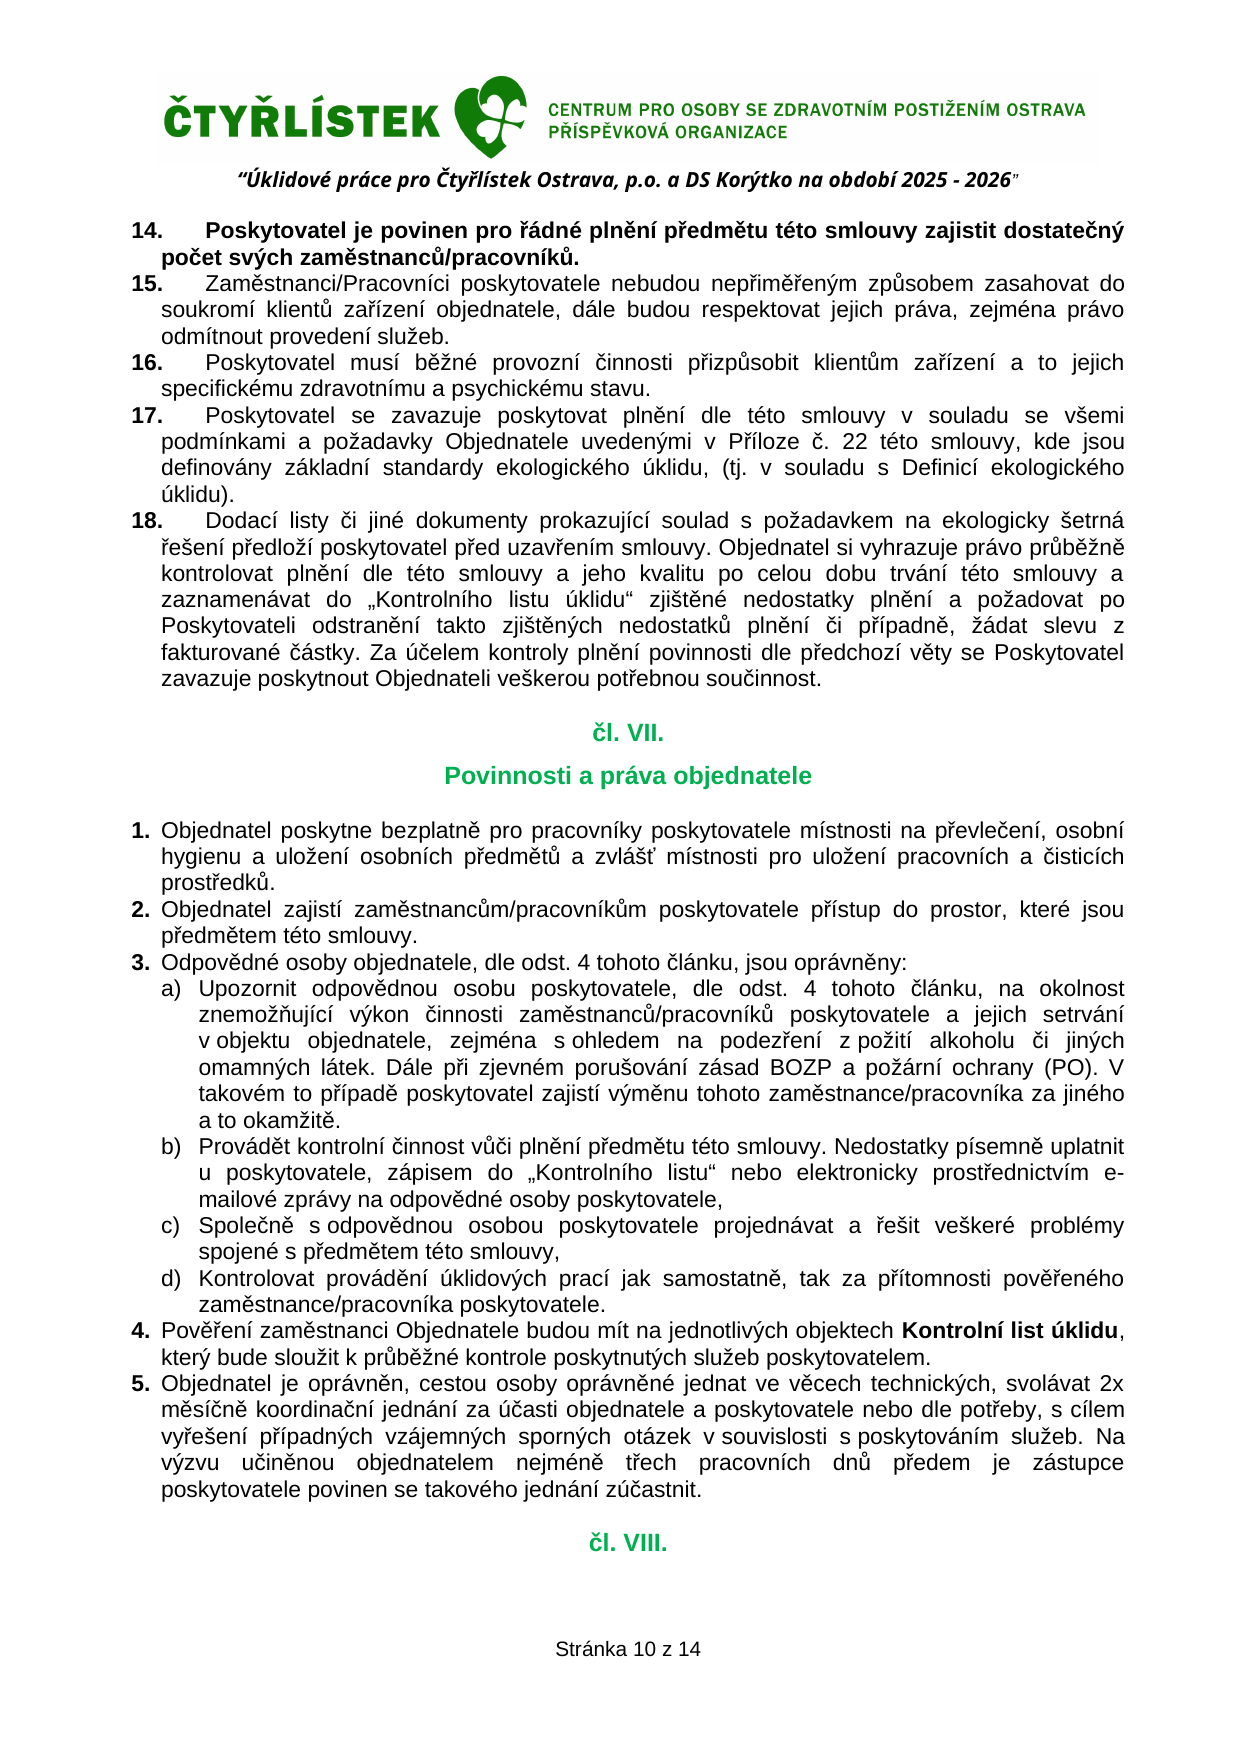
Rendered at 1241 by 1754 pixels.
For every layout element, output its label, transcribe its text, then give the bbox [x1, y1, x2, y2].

list Objednatel je oprávněn, cestou osoby oprávněné jednat ve věcech technických, svolávat 2x měsíčně koordinační jednání za účasti objednatele a poskytovatele nebo dle potřeby, s cílem vyřešení případných vzájemných sporných otázek v souvislosti s poskytováním služeb. Na výzvu učiněnou objednatelem nejméně třech pracovních dnů předem je zástupce poskytovatele povinen se takového jednání zúčastnit. [131, 1370, 1125, 1502]
list Upozornit odpovědnou osobu poskytovatele, dle odst. 4 tohoto článku, na okolnost znemožňující výkon činnosti zaměstnanců/pracovníků poskytovatele a jejich setrvání v objektu objednatele, zejména s ohledem na podezření z požití alkoholu či jiných omamných látek. Dále při zjevném porušování zásad BOZP a požární ochrany (PO). V takovém to případě poskytovatel zajistí výměnu tohoto zaměstnance/pracovníka za jiného a to okamžitě. [161, 975, 1125, 1133]
text čl. VIII. [131, 1528, 1125, 1557]
list Poskytovatel je povinen pro řádné plnění předmětu této smlouvy zajistit dostatečný počet svých zaměstnanců/pracovníků. [131, 217, 1125, 270]
list Zaměstnanci/Pracovníci poskytovatele nebudou nepřiměřeným způsobem zasahovat do soukromí klientů zařízení objednatele, dále budou respektovat jejich práva, zejména právo odmítnout provedení služeb. [131, 270, 1125, 349]
list Poskytovatel musí běžné provozní činnosti přizpůsobit klientům zařízení a to jejich specifickému zdravotnímu a psychickému stavu. [131, 349, 1125, 402]
list Dodací listy či jiné dokumenty prokazující soulad s požadavkem na ekologicky šetrná řešení předloží poskytovatel před uzavřením smlouvy. Objednatel si vyhrazuje právo průběžně kontrolovat plnění dle této smlouvy a jeho kvalitu po celou dobu trvání této smlouvy a zaznamenávat do „Kontrolního listu úklidu“ zjištěné nedostatky plnění a požadovat po Poskytovateli odstranění takto zjištěných nedostatků plnění či případně, žádat slevu z fakturované částky. Za účelem kontroly plnění povinnosti dle předchozí věty se Poskytovatel zavazuje poskytnout Objednateli veškerou potřebnou součinnost. [131, 507, 1125, 692]
list Objednatel poskytne bezplatně pro pracovníky poskytovatele místnosti na převlečení, osobní hygienu a uložení osobních předmětů a zvlášť místnosti pro uložení pracovních a čisticích prostředků. [131, 817, 1125, 896]
list Provádět kontrolní činnost vůči plnění předmětu této smlouvy. Nedostatky písemně uplatnit u poskytovatele, zápisem do „Kontrolního listu“ nebo elektronicky prostřednictvím e-mailové zprávy na odpovědné osoby poskytovatele, [161, 1133, 1125, 1212]
list Objednatel zajistí zaměstnancům/pracovníkům poskytovatele přístup do prostor, které jsou předmětem této smlouvy. [131, 896, 1125, 948]
list Pověření zaměstnanci Objednatele budou mít na jednotlivých objektech Kontrolní list úklidu, který bude sloužit k průběžné kontrole poskytnutých služeb poskytovatelem. [131, 1317, 1125, 1370]
list Odpovědné osoby objednatele, dle odst. 4 tohoto článku, jsou oprávněny: [131, 948, 1125, 975]
list Společně s odpovědnou osobou poskytovatele projednávat a řešit veškeré problémy spojené s předmětem této smlouvy, [161, 1212, 1125, 1265]
list Kontrolovat provádění úklidových prací jak samostatně, tak za přítomnosti pověřeného zaměstnance/pracovníka poskytovatele. [161, 1265, 1125, 1317]
list Poskytovatel se zavazuje poskytovat plnění dle této smlouvy v souladu se všemi podmínkami a požadavky Objednatele uvedenými v Příloze č. 22 této smlouvy, kde jsou definovány základní standardy ekologického úklidu, (tj. v souladu s Definicí ekologického úklidu). [131, 402, 1125, 507]
text čl. VII. [131, 718, 1125, 747]
text Povinnosti a práva objednatele [131, 761, 1125, 790]
picture [155, 73, 1101, 165]
